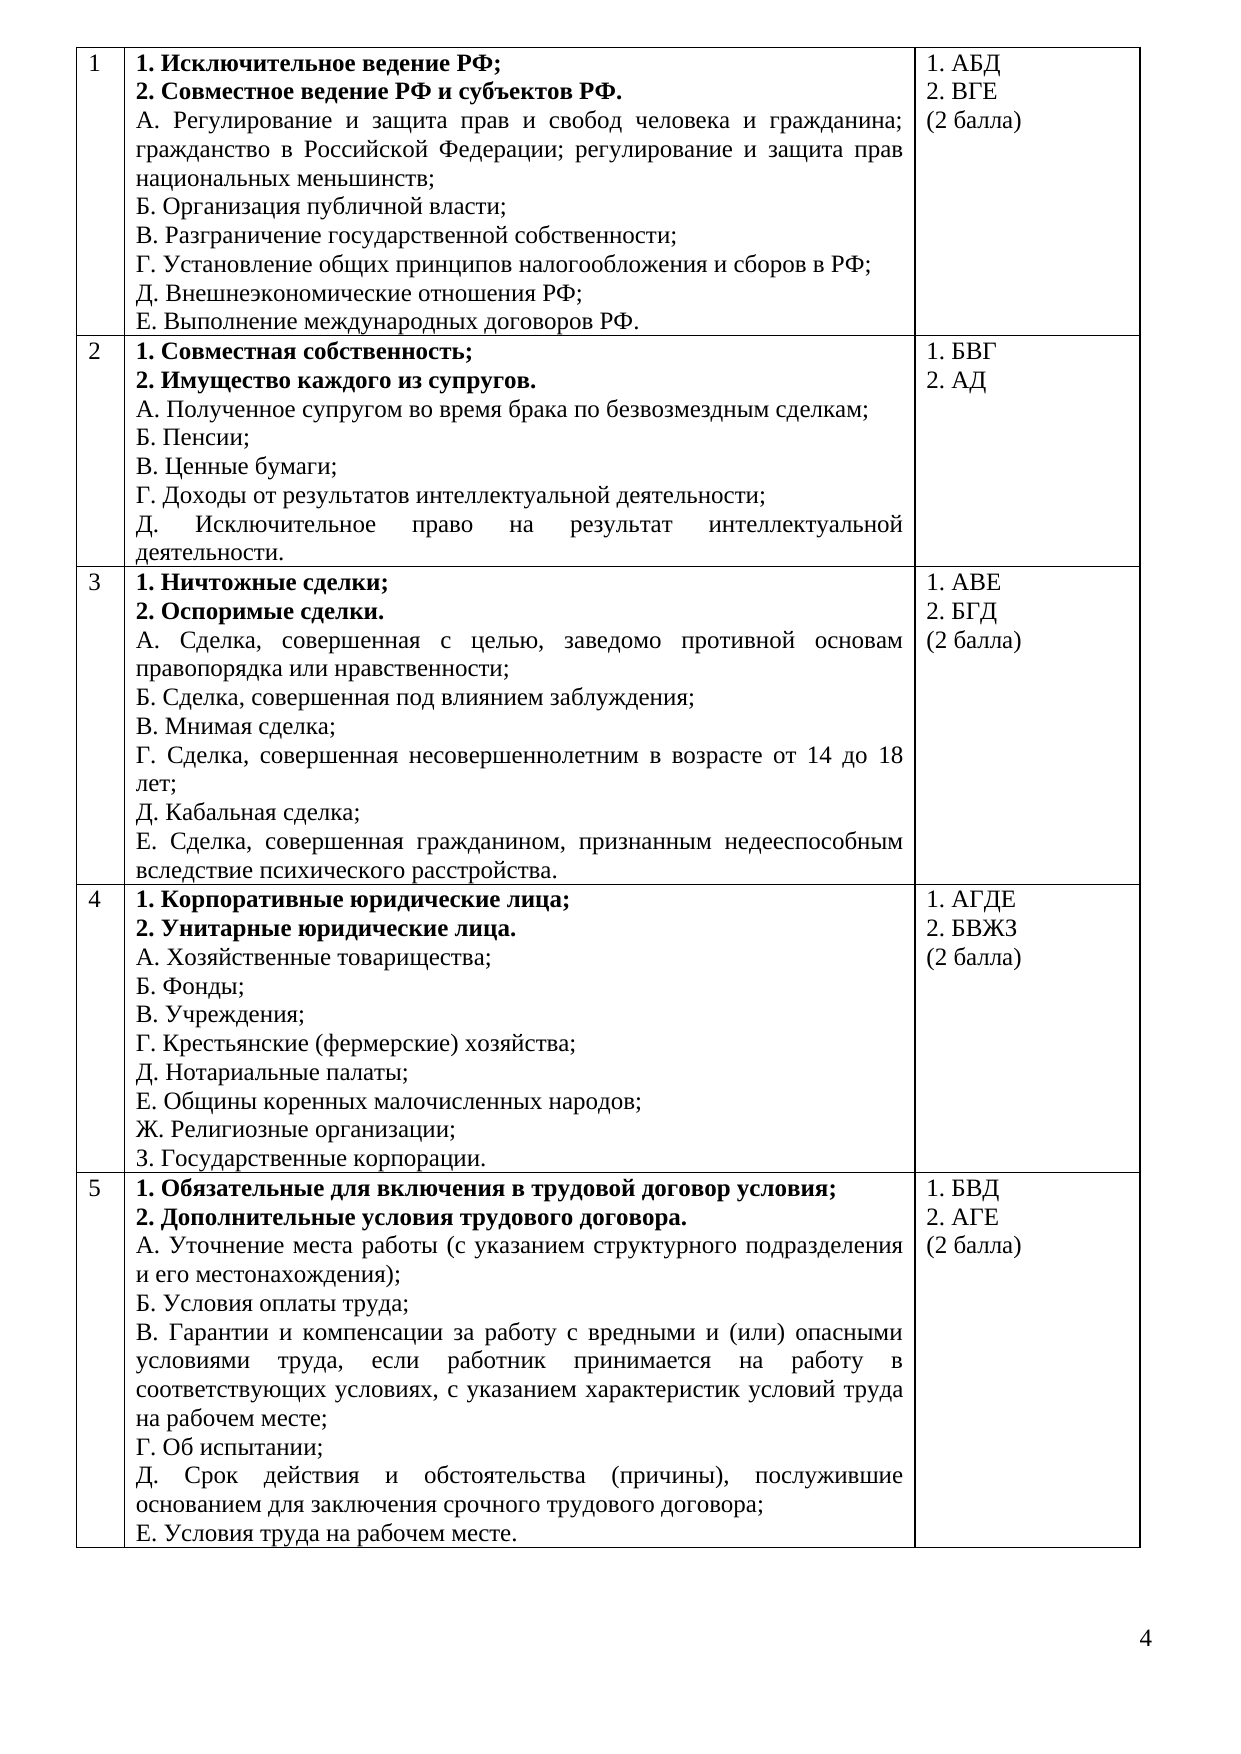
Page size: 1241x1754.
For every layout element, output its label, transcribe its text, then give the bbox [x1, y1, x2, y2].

table_cell 1. АВЕ 2. БГД (2 балла) [916, 567, 1139, 883]
table_cell 1. БВГ 2. АД [916, 336, 1139, 566]
table_cell 1 [77, 48, 124, 335]
table_cell 1. Ничтожные сделки; 2. Оспоримые сделки. А. Сделка, совершенная с целью, заведомо противной основам правопорядка или нравственности; Б. Сделка, совершенная под влиянием заблуждения; В. Мнимая сделка; Г. Сделка, совершенная несовершеннолетним в возрасте от 14 до 18 лет; Д. Кабальная сделка; Е. Сделка, совершенная гражданином, признанным недееспособным вследствие психического расстройства. [125, 567, 914, 883]
table_cell 1. БВД 2. АГЕ (2 балла) [916, 1173, 1139, 1547]
table_cell 1. Совместная собственность; 2. Имущество каждого из супругов. А. Полученное супругом во время брака по безвозмездным сделкам; Б. Пенсии; В. Ценные бумаги; Г. Доходы от результатов интеллектуальной деятельности; Д. Исключительное право на результат интеллектуальной деятельности. [125, 336, 914, 566]
table_cell 4 [77, 885, 124, 1172]
table_cell 1. АБД 2. ВГЕ (2 балла) [916, 48, 1139, 335]
table_cell 1. Корпоративные юридические лица; 2. Унитарные юридические лица. А. Хозяйственные товарищества; Б. Фонды; В. Учреждения; Г. Крестьянские (фермерские) хозяйства; Д. Нотариальные палаты; Е. Общины коренных малочисленных народов; Ж. Религиозные организации; З. Государственные корпорации. [125, 885, 914, 1172]
table_cell 1. Исключительное ведение РФ; 2. Совместное ведение РФ и субъектов РФ. А. Регулирование и защита прав и свобод человека и гражданина; гражданство в Российской Федерации; регулирование и защита прав национальных меньшинств; Б. Организация публичной власти; В. Разграничение государственной собственности; Г. Установление общих принципов налогообложения и сборов в РФ; Д. Внешнеэкономические отношения РФ; Е. Выполнение международных договоров РФ. [125, 48, 914, 335]
table_cell 5 [77, 1173, 124, 1547]
table_cell 2 [77, 336, 124, 566]
table_cell 1. Обязательные для включения в трудовой договор условия; 2. Дополнительные условия трудового договора. А. Уточнение места работы (с указанием структурного подразделения и его местонахождения); Б. Условия оплаты труда; В. Гарантии и компенсации за работу с вредными и (или) опасными условиями труда, если работник принимается на работу в соответствующих условиях, с указанием характеристик условий труда на рабочем месте; Г. Об испытании; Д. Срок действия и обстоятельства (причины), послужившие основанием для заключения срочного трудового договора; Е. Условия труда на рабочем месте. [125, 1173, 914, 1547]
table_cell 3 [77, 567, 124, 883]
table_cell 1. АГДЕ 2. БВЖЗ (2 балла) [916, 885, 1139, 1172]
